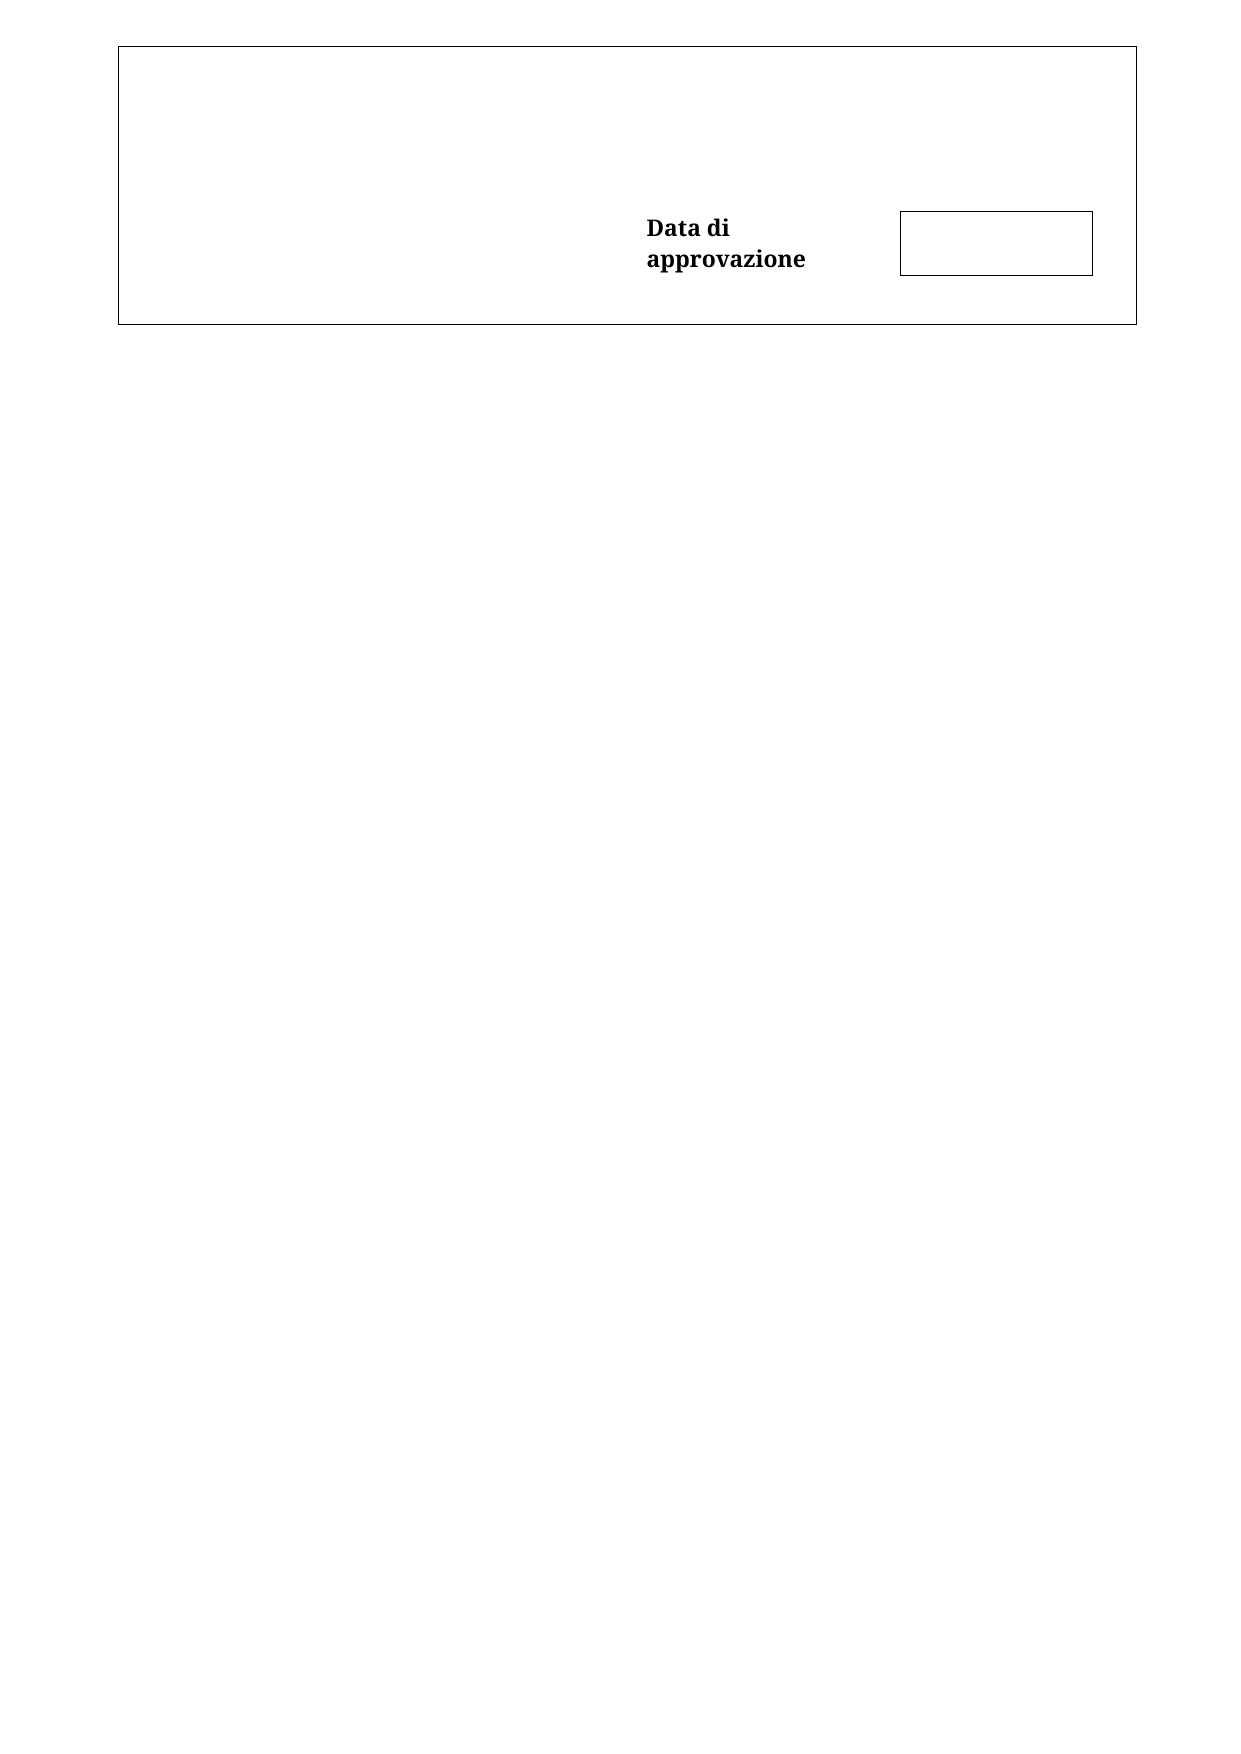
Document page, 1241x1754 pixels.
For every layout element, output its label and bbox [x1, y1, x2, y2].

table_cell [119, 47, 1136, 324]
